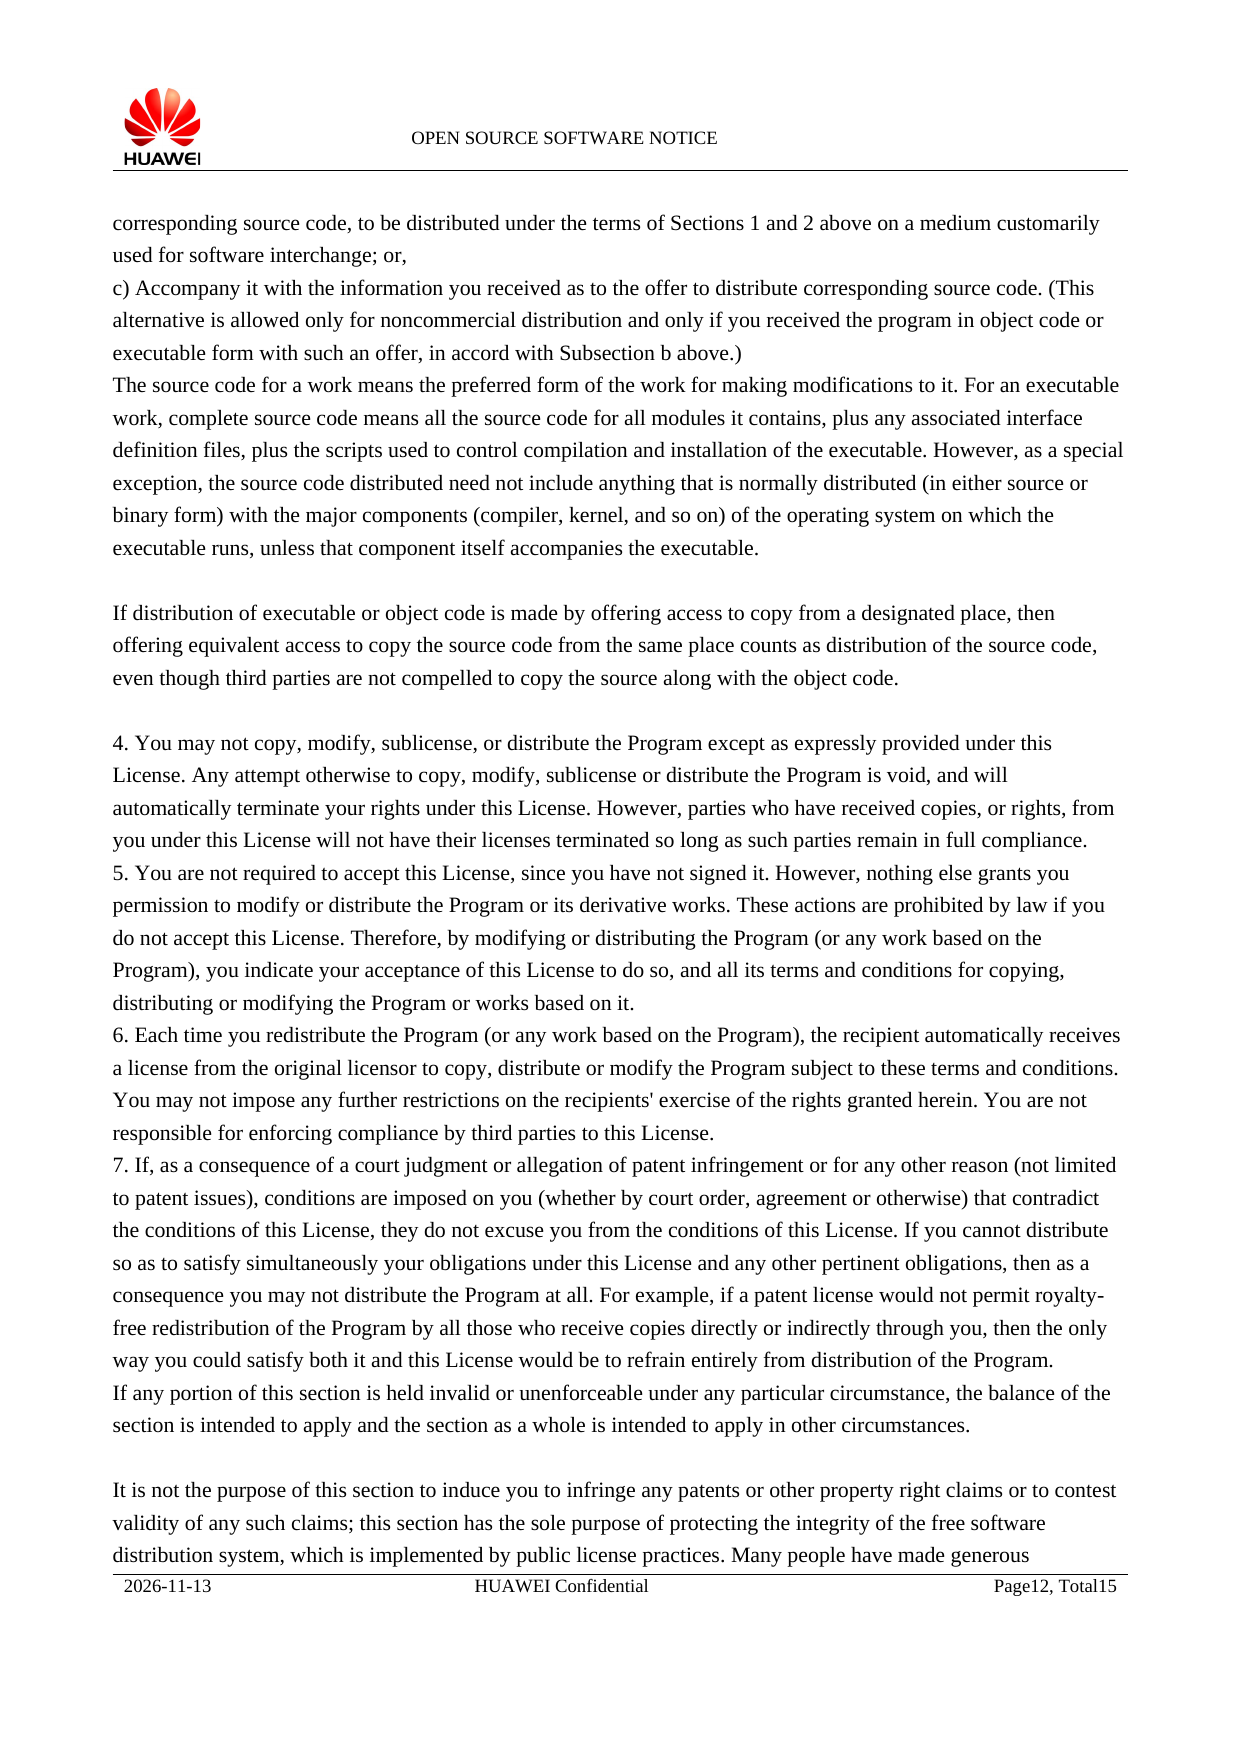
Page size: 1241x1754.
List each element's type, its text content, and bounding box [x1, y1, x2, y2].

picture [124, 88, 201, 165]
